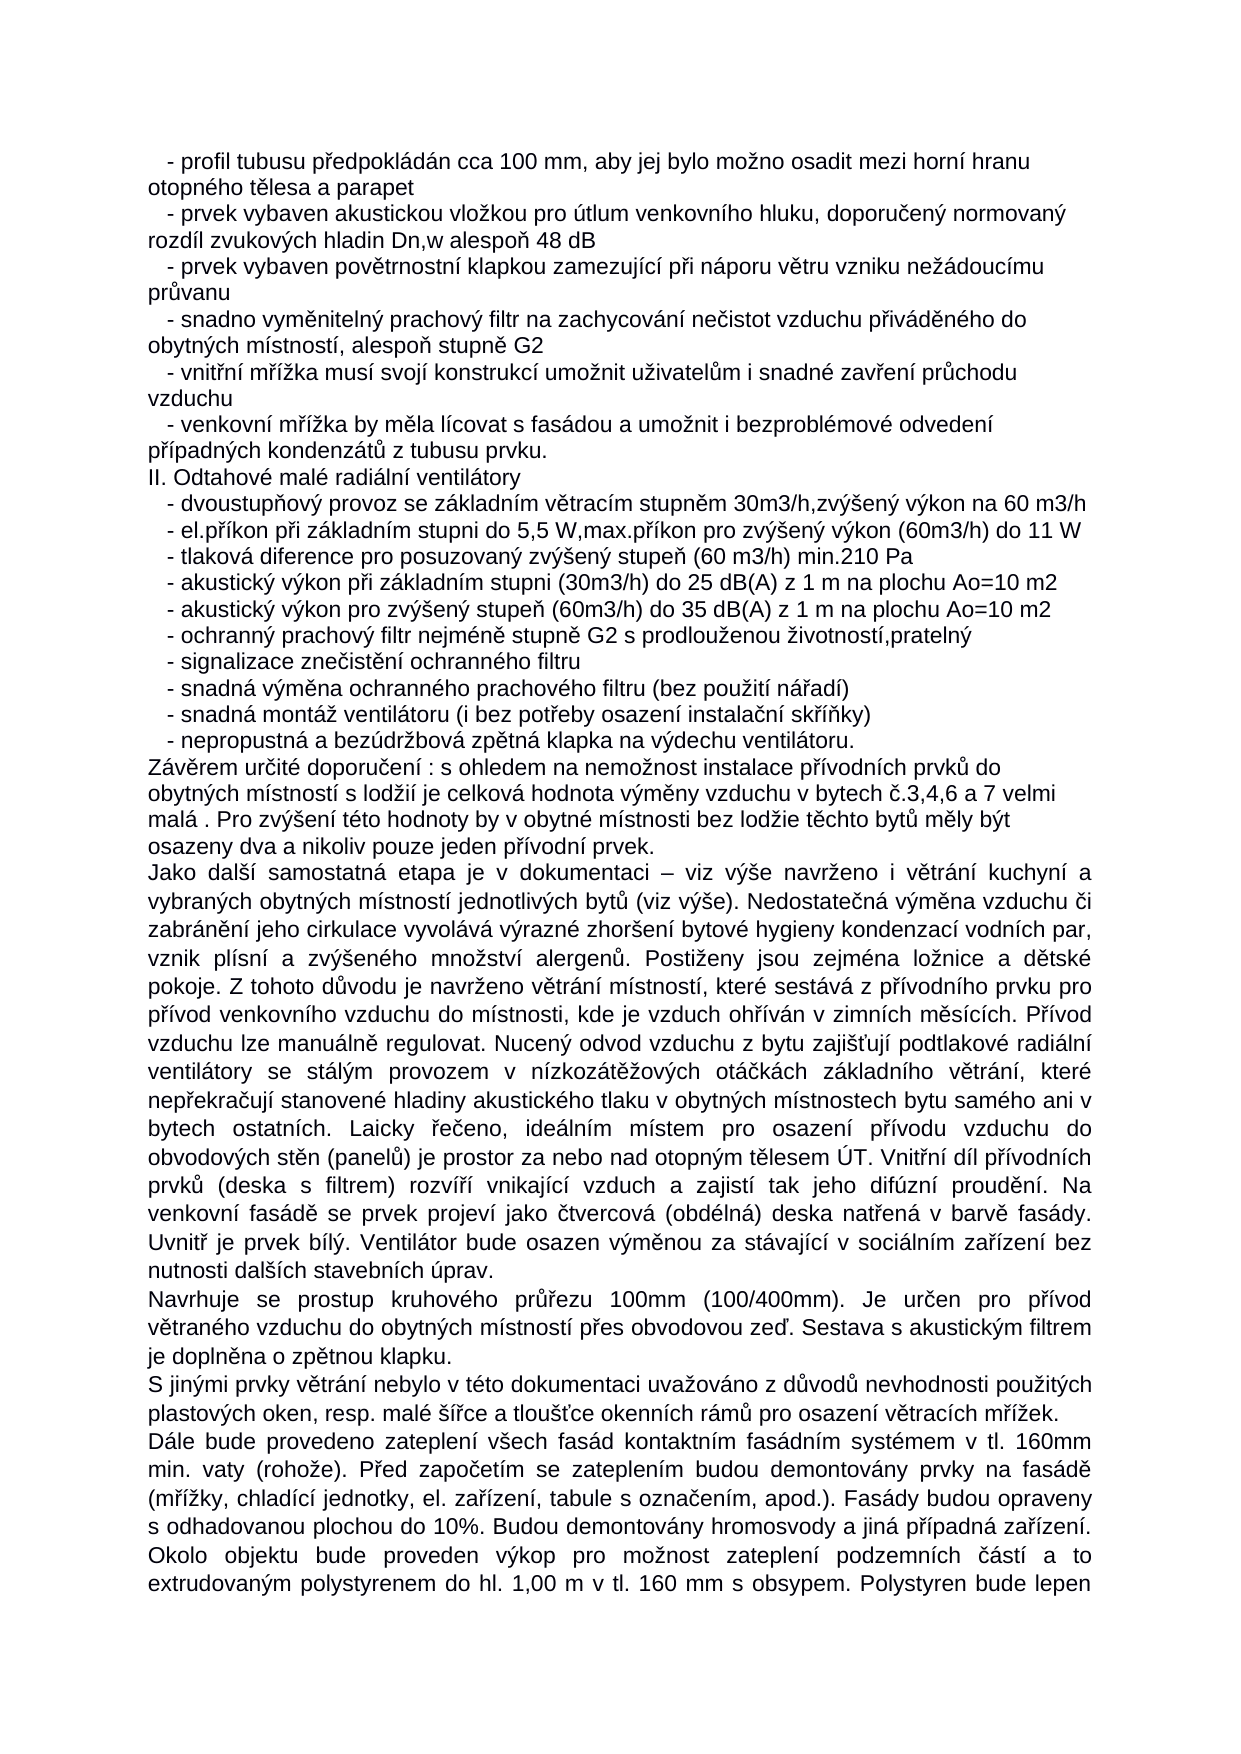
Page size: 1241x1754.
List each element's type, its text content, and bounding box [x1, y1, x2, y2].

text - snadno vyměnitelný prachový filtr na zachycování nečistot vzduchu přiváděného do obytných místností, alespoň stupně G2 [148, 306, 1093, 358]
text - nepropustná a bezúdržbová zpětná klapka na výdechu ventilátoru. [148, 727, 1093, 754]
text - tlaková diference pro posuzovaný zvýšený stupeň (60 m3/h) min.210 Pa [148, 543, 1093, 569]
text - vnitřní mřížka musí svojí konstrukcí umožnit uživatelům i snadné zavření průchodu vzduchu [148, 358, 1093, 411]
text Závěrem určité doporučení : s ohledem na nemožnost instalace přívodních prvků do obytných místností s lodžií je celková hodnota výměny vzduchu v bytech č.3,4,6 a 7 velmi malá . Pro zvýšení této hodnoty by v obytné místnosti bez lodžie těchto bytů měly být osazeny dva a nikoliv pouze jeden přívodní prvek. [148, 754, 1093, 859]
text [148, 1428, 1093, 1596]
text - signalizace znečistění ochranného filtru [148, 648, 1093, 675]
text - prvek vybaven povětrnostní klapkou zamezující při náporu větru vzniku nežádoucímu průvanu [148, 253, 1093, 306]
text - akustický výkon při základním stupni (30m3/h) do 25 dB(A) z 1 m na plochu Ao=10 m2 [148, 569, 1093, 596]
text - ochranný prachový filtr nejméně stupně G2 s prodlouženou životností,pratelný [148, 622, 1093, 648]
text - snadná výměna ochranného prachového filtru (bez použití nářadí) [148, 675, 1093, 701]
text - venkovní mřížka by měla lícovat s fasádou a umožnit i bezproblémové odvedení případných kondenzátů z tubusu prvku. [148, 411, 1093, 464]
text S jinými prvky větrání nebylo v této dokumentaci uvažováno z důvodů nevhodnosti použitých plastových oken, resp. malé šířce a tloušťce okenních rámů pro osazení větracích mřížek. [148, 1371, 1093, 1426]
text - snadná montáž ventilátoru (i bez potřeby osazení instalační skříňky) [148, 701, 1093, 727]
text - prvek vybaven akustickou vložkou pro útlum venkovního hluku, doporučený normovaný rozdíl zvukových hladin Dn,w alespoň 48 dB [148, 200, 1093, 253]
text - el.příkon při základním stupni do 5,5 W,max.příkon pro zvýšený výkon (60m3/h) do 11 W [148, 517, 1093, 543]
text Navrhuje se prostup kruhového průřezu 100mm (100/400mm). Je určen pro přívod větraného vzduchu do obytných místností přes obvodovou zeď. Sestava s akustickým filtrem je doplněna o zpětnou klapku. [148, 1286, 1093, 1369]
text - akustický výkon pro zvýšený stupeň (60m3/h) do 35 dB(A) z 1 m na plochu Ao=10 m2 [148, 596, 1093, 622]
text II. Odtahové malé radiální ventilátory [148, 464, 1093, 490]
text - dvoustupňový provoz se základním větracím stupněm 30m3/h,zvýšený výkon na 60 m3/h [148, 490, 1093, 517]
text Jako další samostatná etapa je v dokumentaci – viz výše navrženo i větrání kuchyní a vybraných obytných místností jednotlivých bytů (viz výše). Nedostatečná výměna vzduchu či zabránění jeho cirkulace vyvolává výrazné zhoršení bytové hygieny kondenzací vodních par, vznik plísní a zvýšeného množství alergenů. Postiženy jsou zejména ložnice a dětské pokoje. Z tohoto důvodu je navrženo větrání místností, které sestává z přívodního prvku pro přívod venkovního vzduchu do místnosti, kde je vzduch ohříván v zimních měsících. Přívod vzduchu lze manuálně regulovat. Nucený odvod vzduchu z bytu zajišťují podtlakové radiální ventilátory se stálým provozem v nízkozátěžových otáčkách základního větrání, které nepřekračují stanovené hladiny akustického tlaku v obytných místnostech bytu samého ani v bytech ostatních. Laicky řečeno, ideálním místem pro osazení přívodu vzduchu do obvodových stěn (panelů) je prostor za nebo nad otopným tělesem ÚT. Vnitřní díl přívodních prvků (deska s filtrem) rozvíří vnikající vzduch a zajistí tak jeho difúzní proudění. Na venkovní fasádě se prvek projeví jako čtvercová (obdélná) deska natřená v barvě fasády. Uvnitř je prvek bílý. Ventilátor bude osazen výměnou za stávající v sociálním zařízení bez nutnosti dalších stavebních úprav. [148, 859, 1093, 1284]
text - profil tubusu předpokládán cca 100 mm, aby jej bylo možno osadit mezi horní hranu otopného tělesa a parapet [148, 148, 1093, 200]
